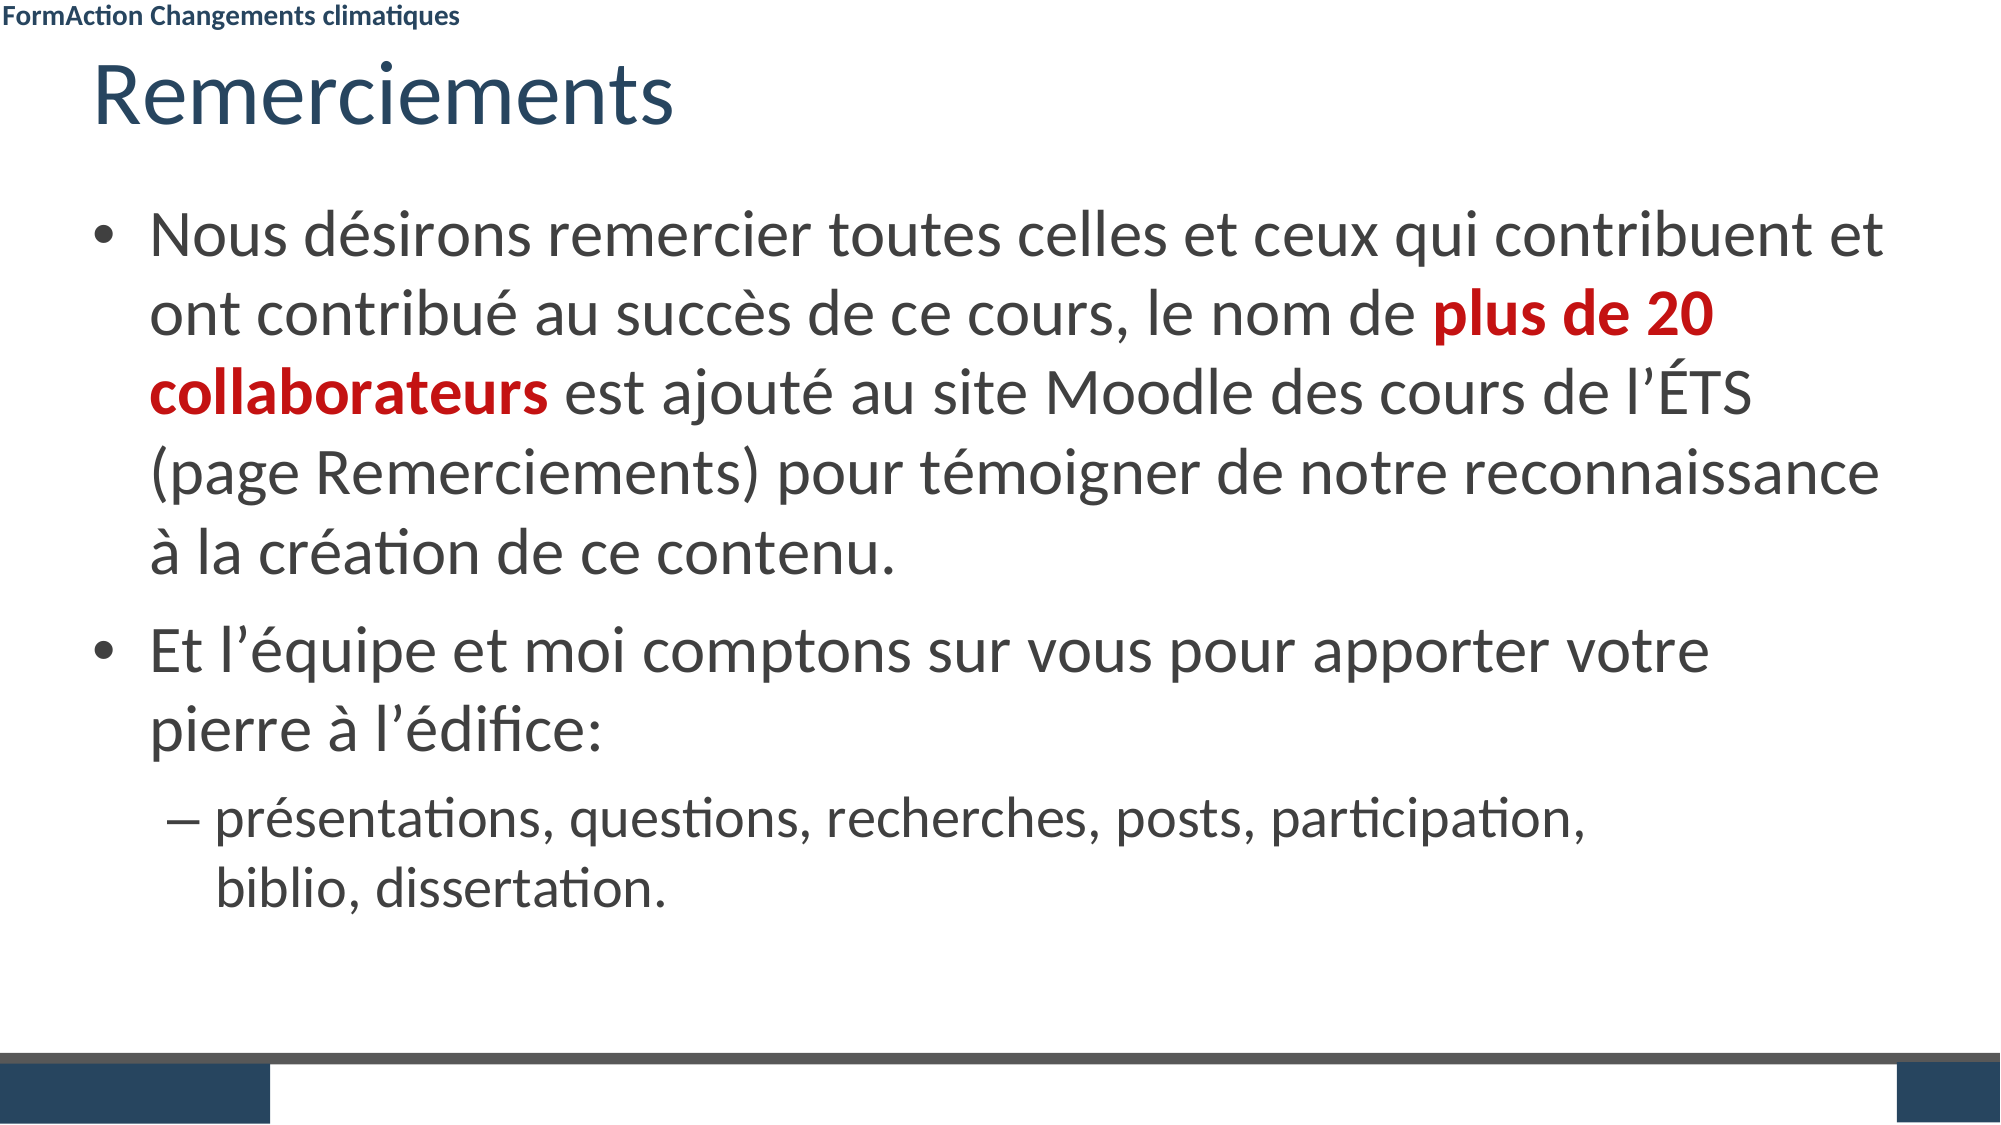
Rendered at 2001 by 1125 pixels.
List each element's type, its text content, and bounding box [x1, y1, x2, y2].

subtitle Remerciements [93, 44, 2000, 144]
list présentations, questions, recherches, posts, participation, biblio, dissertation. [168, 782, 1741, 922]
list Et l’équipe et moi comptons sur vous pour apporter votre pierre à l’édifice: [93, 608, 1879, 768]
list Nous désirons remercier toutes celles et ceux qui contribuent et ont contribué au succès de ce cours, le nom de plus de 20 collaborateurs est ajouté au site Moodle des cours de l’ÉTS (page Remerciements) pour témoigner de notre reconnaissance à la création de ce contenu. [93, 192, 1912, 591]
